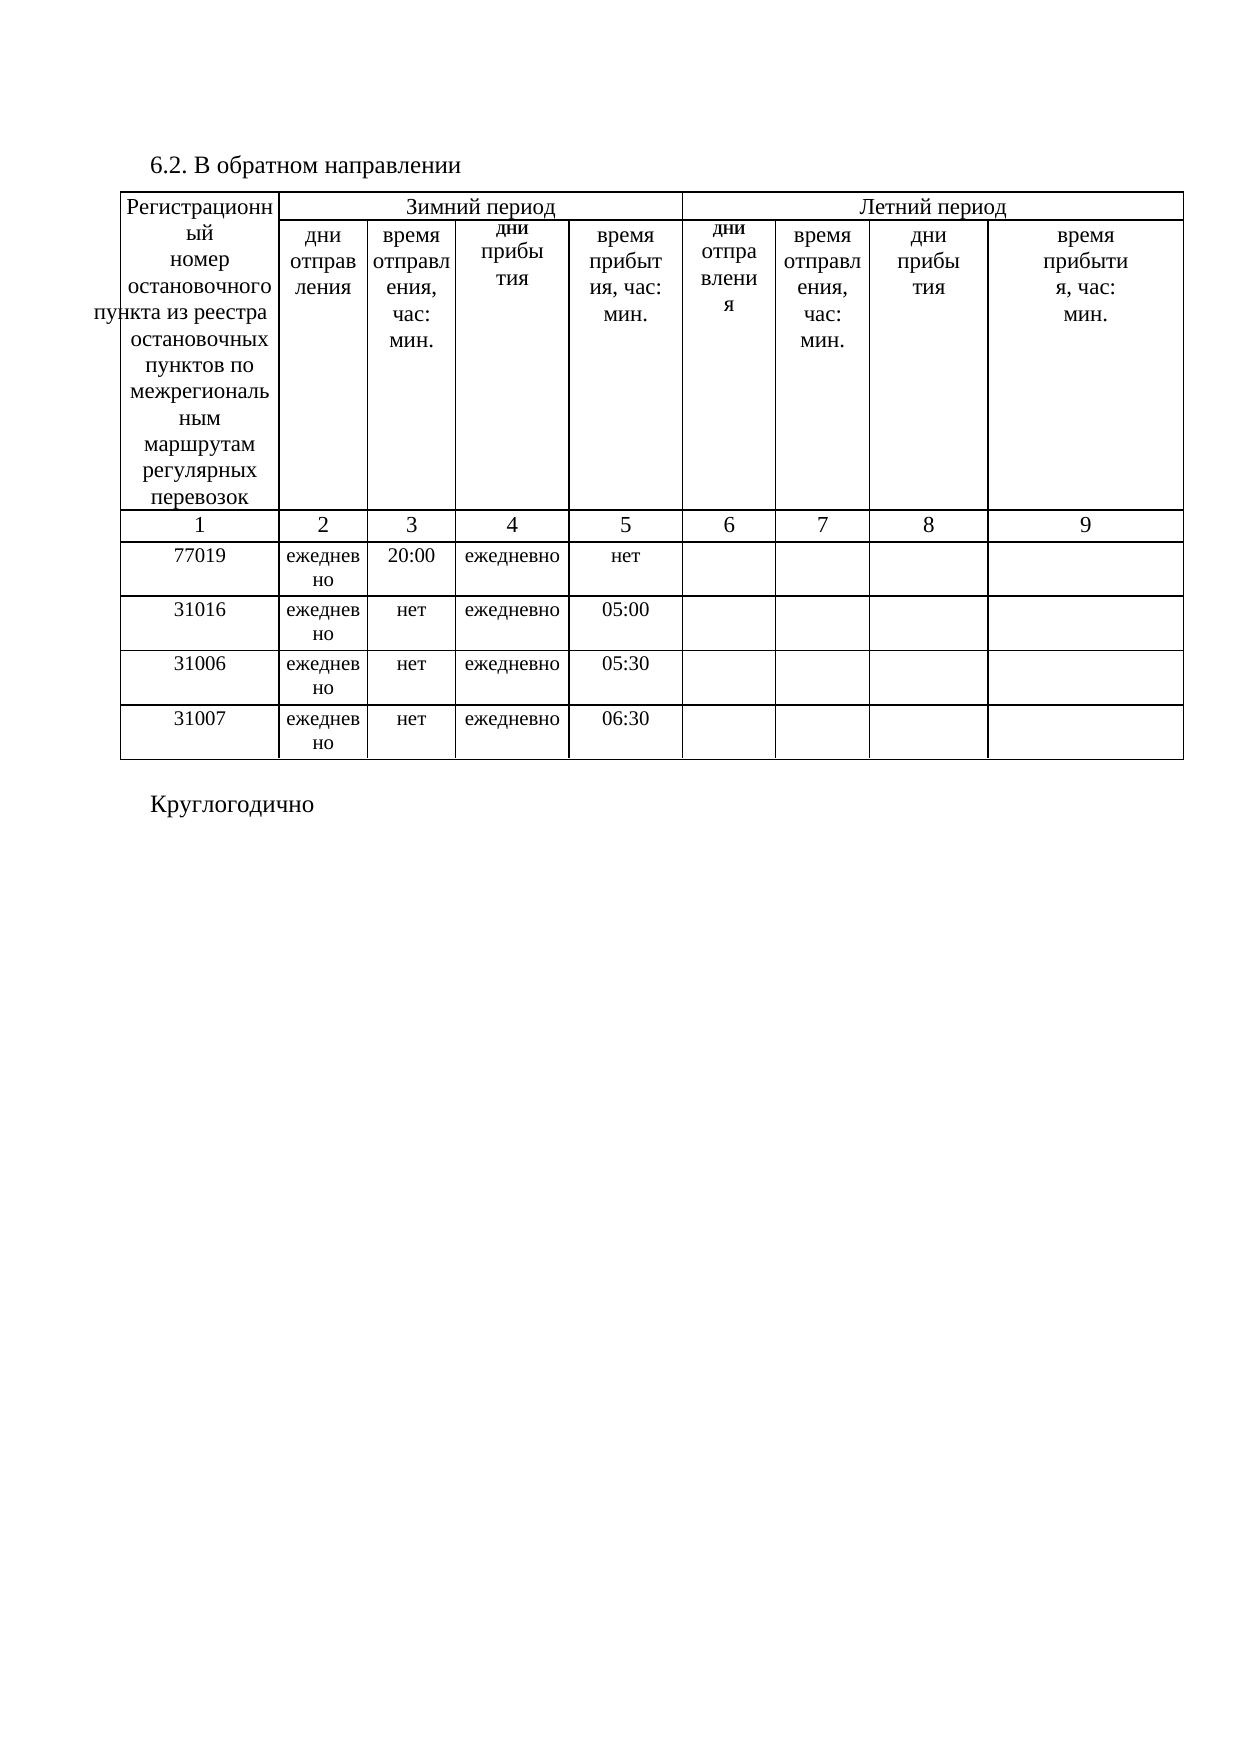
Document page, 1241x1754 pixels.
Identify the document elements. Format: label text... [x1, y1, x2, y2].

table_cell нет [368, 706, 455, 758]
table_cell [776, 651, 869, 704]
table_cell ежедневно [280, 597, 367, 650]
table_cell ежедневно [456, 651, 568, 704]
table_cell 7 [776, 511, 869, 541]
text 6.2. В обратном направлении [150, 150, 1090, 179]
table_cell [989, 597, 1183, 650]
table_cell 6 [683, 511, 775, 541]
table_cell 3 [368, 511, 455, 541]
table_cell 5 [570, 511, 682, 541]
table_header Летний период [683, 193, 1183, 219]
table_cell ежедневно [456, 706, 568, 758]
table_cell 05:00 [570, 597, 682, 650]
table_cell ежедневно [280, 706, 367, 758]
table_header Регистрационный номер остановочного пункта из реестра остановочных пунктов по межрегиональным маршрутам регулярных перевозок [121, 193, 278, 509]
table_cell [870, 543, 987, 595]
table_cell [776, 706, 869, 758]
table_cell [989, 651, 1183, 704]
table_cell время отправл ения, час: мин. [368, 221, 455, 509]
table_cell 9 [989, 511, 1183, 541]
table_cell дни прибы тия [870, 221, 987, 509]
table_cell [683, 597, 775, 650]
table_cell [683, 651, 775, 704]
table_header Зимний период [280, 193, 682, 219]
text Круглогодично [150, 789, 1090, 817]
table_cell [776, 597, 869, 650]
table_cell нет [368, 651, 455, 704]
table_cell ДНИ отпра влени я [683, 221, 775, 509]
table_cell [989, 706, 1183, 758]
table_cell 31016 [121, 597, 278, 650]
table_cell 31006 [121, 651, 278, 704]
table_cell 77019 [121, 543, 278, 595]
table_cell ежедневно [280, 651, 367, 704]
table_cell [870, 651, 987, 704]
table_cell [870, 597, 987, 650]
table_cell ежедневно [456, 597, 568, 650]
table_cell ежедневно [456, 543, 568, 595]
table_cell [870, 706, 987, 758]
table_cell 06:30 [570, 706, 682, 758]
table_cell 31007 [121, 706, 278, 758]
table_cell время прибыт ия, час: мин. [570, 221, 682, 509]
table_cell [989, 543, 1183, 595]
table_cell [776, 543, 869, 595]
table_cell дни отправ ления [280, 221, 367, 509]
table_cell ежедневно [280, 543, 367, 595]
table_cell [683, 706, 775, 758]
table_cell 1 [121, 511, 278, 541]
table_cell нет [368, 597, 455, 650]
table_cell ДНИ прибы тия [456, 221, 568, 509]
table_cell 8 [870, 511, 987, 541]
table_cell 2 [280, 511, 367, 541]
table_cell нет [570, 543, 682, 595]
table_cell 20:00 [368, 543, 455, 595]
table_cell время прибыти я, час: мин. [989, 221, 1183, 509]
table_cell 4 [456, 511, 568, 541]
table_cell 05:30 [570, 651, 682, 704]
table_cell время отправл ения, час: мин. [776, 221, 869, 509]
table_cell [683, 543, 775, 595]
